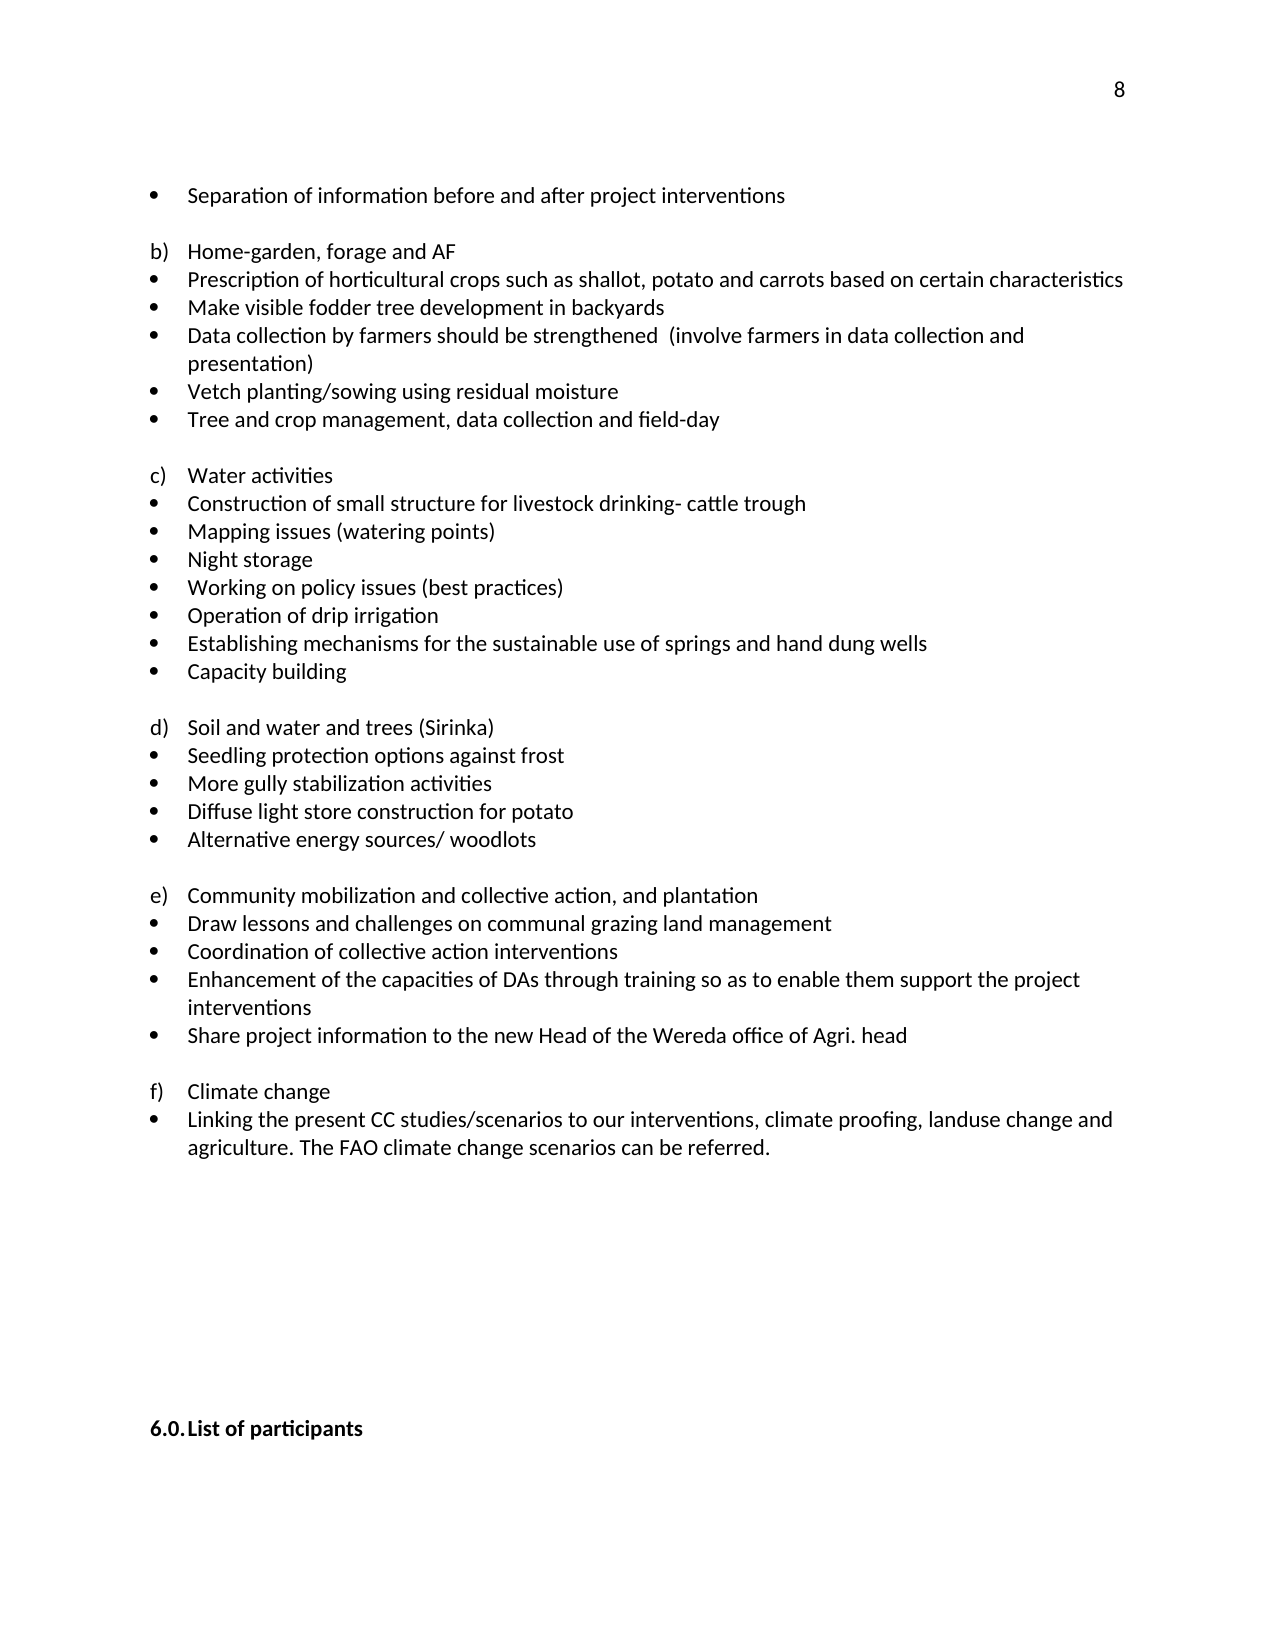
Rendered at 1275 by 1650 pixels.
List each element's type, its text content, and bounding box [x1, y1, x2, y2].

list Construction of small structure for livestock drinking- cattle trough [150, 489, 1125, 517]
list Soil and water and trees (Sirinka) [150, 713, 1125, 741]
list Data collection by farmers should be strengthened (involve farmers in data collection and presentation) [150, 321, 1125, 377]
list More gully stabilization activities [150, 769, 1125, 797]
list Operation of drip irrigation [150, 601, 1125, 629]
list Water activities [150, 461, 1125, 489]
list Alternative energy sources/ woodlots [150, 825, 1125, 853]
list Community mobilization and collective action, and plantation [150, 881, 1125, 909]
list Working on policy issues (best practices) [150, 573, 1125, 601]
list Draw lessons and challenges on communal grazing land management [150, 909, 1125, 937]
list Vetch planting/sowing using residual moisture [150, 377, 1125, 405]
list Share project information to the new Head of the Wereda office of Agri. head [150, 1021, 1125, 1049]
list Establishing mechanisms for the sustainable use of springs and hand dung wells [150, 629, 1125, 657]
list Separation of information before and after project interventions [150, 181, 1125, 209]
list Tree and crop management, data collection and field-day [150, 405, 1125, 433]
list Home-garden, forage and AF [150, 237, 1125, 265]
list Coordination of collective action interventions [150, 937, 1125, 965]
list Night storage [150, 545, 1125, 573]
list Climate change [150, 1077, 1125, 1105]
list Mapping issues (watering points) [150, 517, 1125, 545]
list Make visible fodder tree development in backyards [150, 293, 1125, 321]
list Seedling protection options against frost [150, 741, 1125, 769]
list Prescription of horticultural crops such as shallot, potato and carrots based on certain characteristics [150, 265, 1125, 293]
list Capacity building [150, 657, 1125, 685]
list Diffuse light store construction for potato [150, 797, 1125, 825]
list List of participants [150, 1414, 1125, 1442]
list Enhancement of the capacities of DAs through training so as to enable them support the project interventions [150, 965, 1125, 1021]
list Linking the present CC studies/scenarios to our interventions, climate proofing, landuse change and agriculture. The FAO climate change scenarios can be referred. [150, 1105, 1125, 1161]
